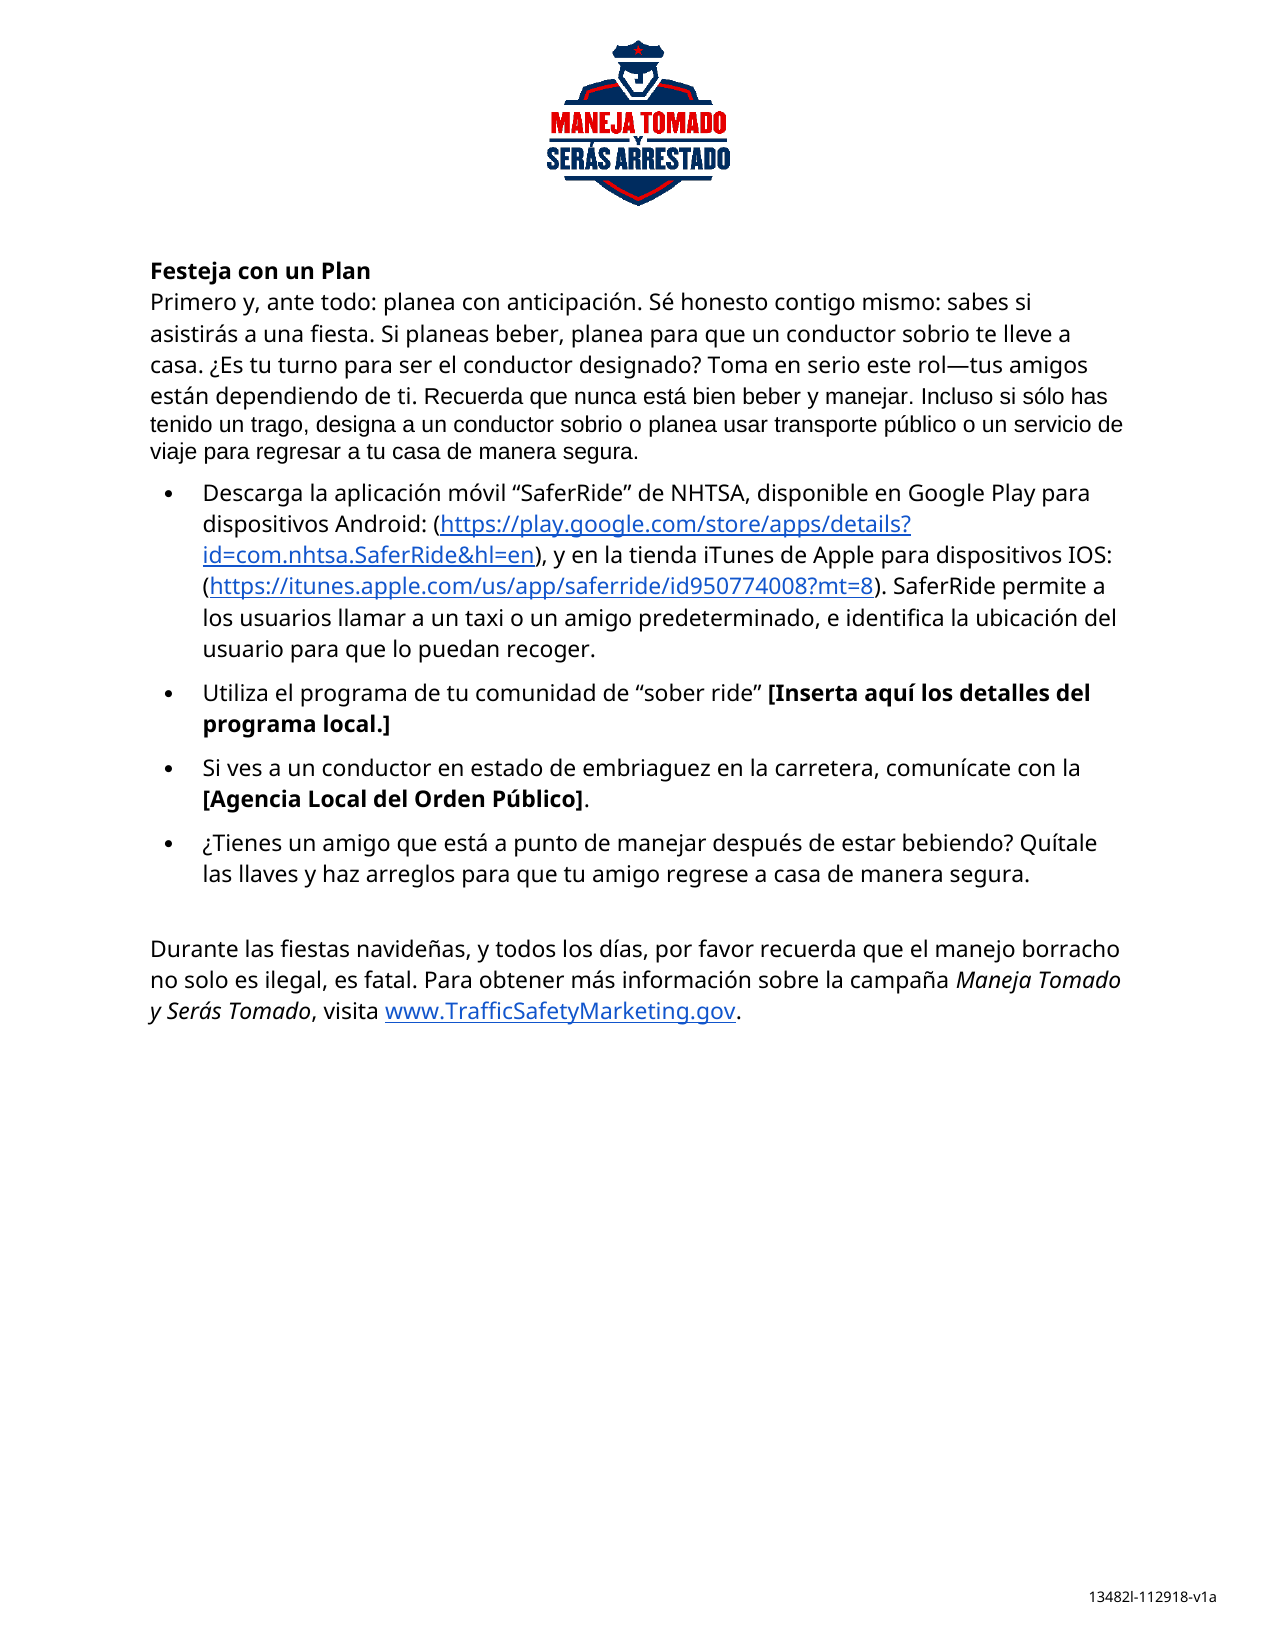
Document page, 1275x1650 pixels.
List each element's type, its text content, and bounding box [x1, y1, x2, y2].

text Festeja con un Plan [150, 255, 1125, 286]
text Primero y, ante todo: planea con anticipación. Sé honesto contigo mismo: sabes si asistirás a una fiesta. Si planeas beber, planea para que un conductor sobrio te lleve a casa. ¿Es tu turno para ser el conductor designado? Toma en serio este rol—tus amigos están dependiendo de ti. Recuerda que nunca está bien beber y manejar. Incluso si sólo has tenido un trago, designa a un conductor sobrio o planea usar transporte público o un servicio de viaje para regresar a tu casa de manera segura. [150, 286, 1125, 464]
list Durante las fiestas navideñas, y todos los días, por favor recuerda que el manejo borracho no solo es ilegal, es fatal. Para obtener más información sobre la campaña Maneja Tomado y Serás Tomado, visita www.TrafficSafetyMarketing.gov. [150, 933, 1125, 1026]
list Utiliza el programa de tu comunidad de “sober ride” [Inserta aquí los detalles del programa local.] [165, 676, 1125, 739]
list ¿Tienes un amigo que está a punto de manejar después de estar bebiendo? Quítale las llaves y haz arreglos para que tu amigo regrese a casa de manera segura. [165, 826, 1125, 889]
list Descarga la aplicación móvil “SaferRide” de NHTSA, disponible en Google Play para dispositivos Android: (https://play.google.com/store/apps/details?id=com.nhtsa.SaferRide&hl=en), y en la tienda iTunes de Apple para dispositivos IOS: (https://itunes.apple.com/us/app/saferride/id950774008?mt=8). SaferRide permite a los usuarios llamar a un taxi o un amigo predeterminado, e identifica la ubicación del usuario para que lo puedan recoger. [165, 476, 1125, 664]
picture [539, 23, 737, 222]
list Si ves a un conductor en estado de embriaguez en la carretera, comunícate con la [Agencia Local del Orden Público]. [165, 751, 1125, 814]
